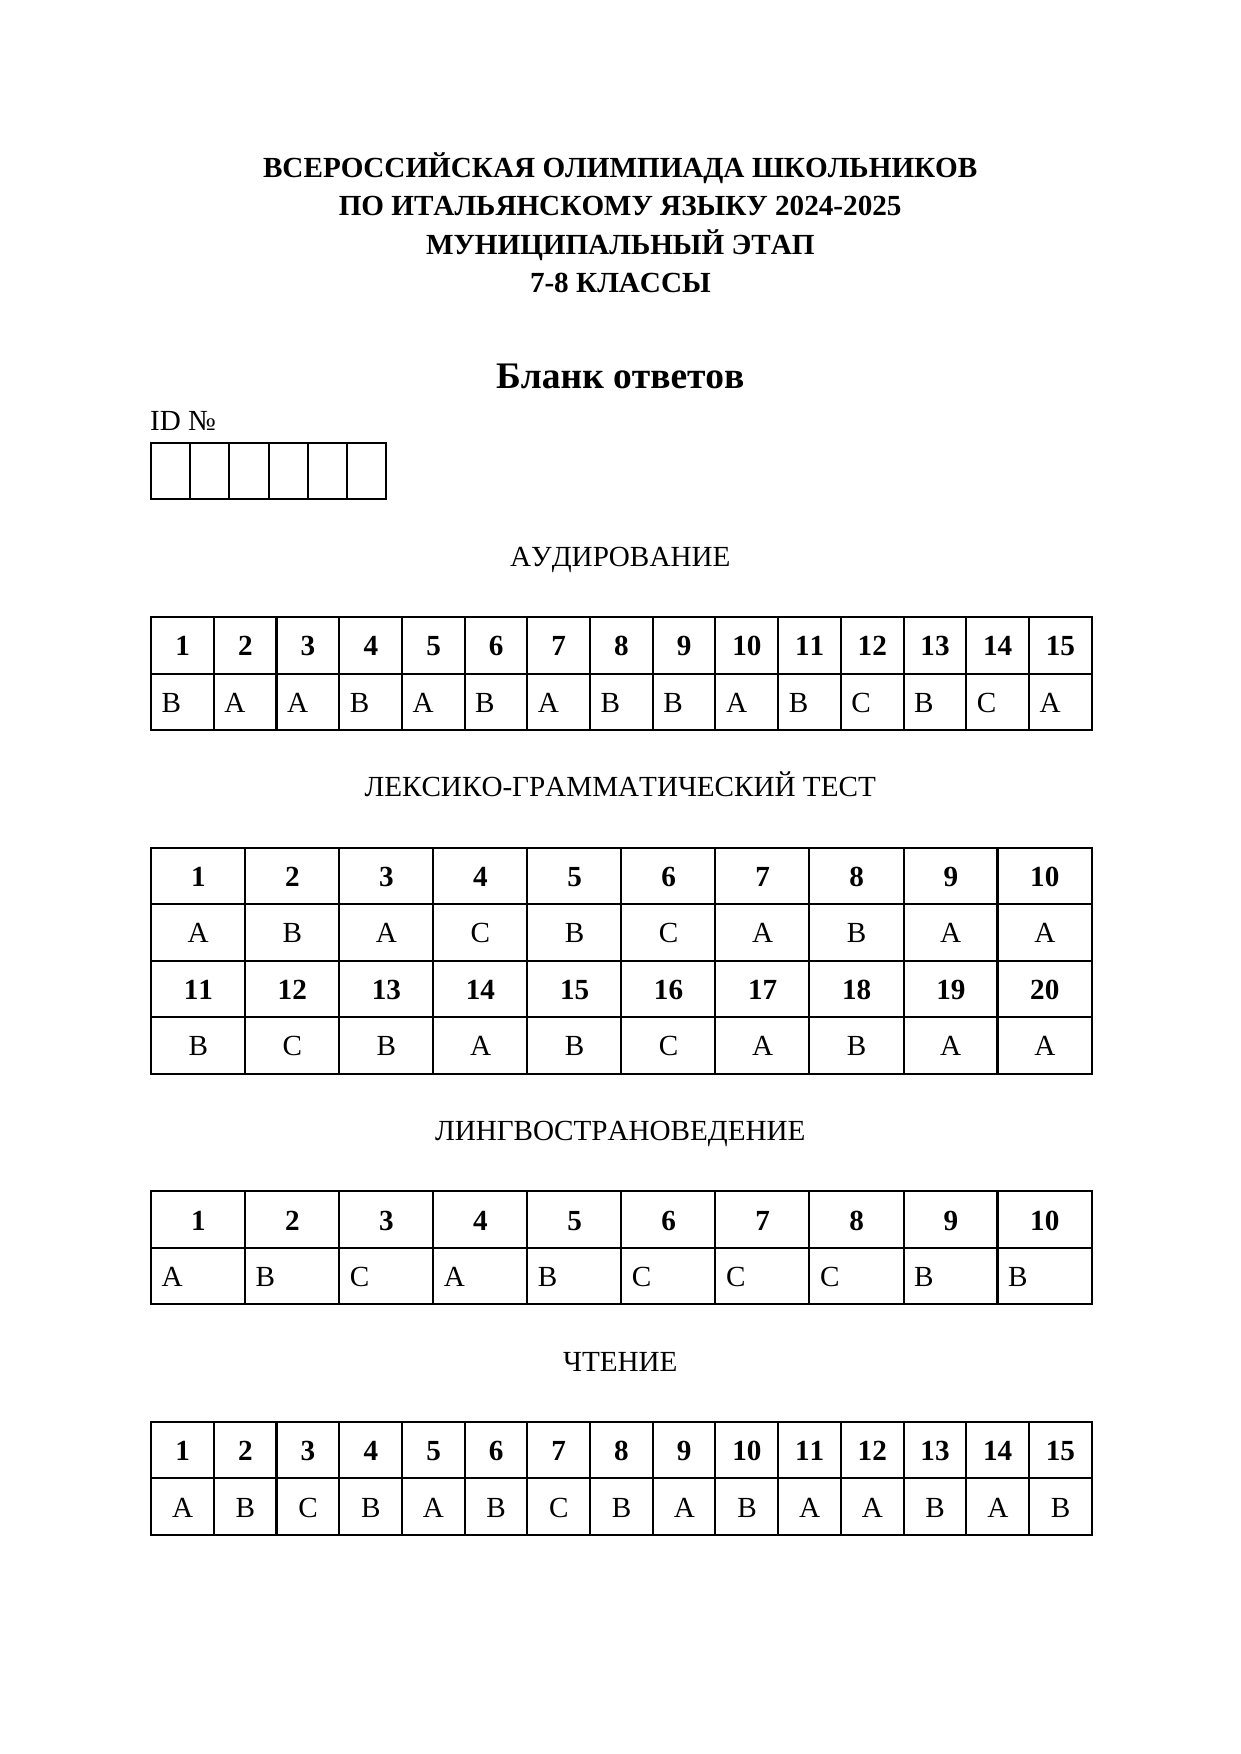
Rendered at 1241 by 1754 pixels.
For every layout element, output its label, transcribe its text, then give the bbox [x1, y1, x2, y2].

table_header 5 [528, 849, 620, 903]
table_cell B [591, 1479, 652, 1534]
table_cell B [246, 905, 338, 959]
table_cell 19 [905, 962, 996, 1016]
table_header 2 [246, 849, 338, 903]
table_header 9 [905, 849, 996, 903]
table_cell B [528, 905, 620, 959]
text 7-8 КЛАССЫ [150, 266, 1090, 299]
table_cell B [466, 675, 526, 729]
table_cell C [622, 1249, 714, 1303]
table_cell A [999, 905, 1091, 959]
table_header 8 [810, 849, 903, 903]
table_cell 11 [152, 962, 244, 1016]
table_header 7 [528, 1423, 589, 1477]
table_cell A [716, 1018, 808, 1072]
table_header 1 [152, 1423, 213, 1477]
table_cell 18 [810, 962, 903, 1016]
table_cell 13 [340, 962, 432, 1016]
text ВСЕРОССИЙСКАЯ ОЛИМПИАДА ШКОЛЬНИКОВ [150, 150, 1090, 183]
table_cell A [654, 1479, 714, 1534]
table_header 3 [340, 1192, 432, 1247]
table_cell C [967, 675, 1028, 729]
table_cell B [591, 675, 652, 729]
table_header 6 [466, 618, 526, 672]
table_header 9 [654, 1423, 714, 1477]
table_header 12 [842, 1423, 903, 1477]
table_cell B [340, 675, 401, 729]
table_cell B [1030, 1479, 1091, 1534]
table_cell C [278, 1479, 338, 1534]
table_header 4 [340, 1423, 401, 1477]
table_cell C [434, 905, 526, 959]
table_cell A [716, 905, 808, 959]
table_header 8 [591, 1423, 652, 1477]
table_header 4 [434, 1192, 526, 1247]
table_cell B [999, 1249, 1091, 1303]
table_header 12 [842, 618, 903, 672]
table_header 10 [716, 1423, 777, 1477]
table_cell B [905, 1479, 965, 1534]
table_header 11 [779, 618, 840, 672]
table_header 1 [152, 849, 244, 903]
table_header [191, 444, 228, 498]
table_header 8 [810, 1192, 903, 1247]
text АУДИРОВАНИЕ [150, 539, 1090, 572]
table_cell A [1030, 675, 1091, 729]
table_header 7 [716, 1192, 808, 1247]
table_header 4 [434, 849, 526, 903]
table_cell B [905, 675, 965, 729]
table_header 9 [654, 618, 714, 672]
table_header [270, 444, 307, 498]
table_header 6 [622, 1192, 714, 1247]
table_cell 17 [716, 962, 808, 1016]
table_cell C [622, 905, 714, 959]
table_header 15 [1030, 618, 1091, 672]
table_header [230, 444, 268, 498]
table_cell A [152, 1479, 213, 1534]
table_header 3 [278, 1423, 338, 1477]
table_cell B [716, 1479, 777, 1534]
table_cell 16 [622, 962, 714, 1016]
table_cell A [278, 675, 338, 729]
table_cell B [810, 1018, 903, 1072]
table_header 1 [152, 618, 213, 672]
table_header 2 [246, 1192, 338, 1247]
table_cell 20 [999, 962, 1091, 1016]
table_cell A [716, 675, 777, 729]
table_cell A [905, 1018, 996, 1072]
table_header 3 [340, 849, 432, 903]
table_header 6 [466, 1423, 526, 1477]
table_header [309, 444, 346, 498]
table_cell B [528, 1249, 620, 1303]
table_header 6 [622, 849, 714, 903]
table_cell 12 [246, 962, 338, 1016]
table_header [152, 444, 189, 498]
table_header 5 [528, 1192, 620, 1247]
table_header 11 [779, 1423, 840, 1477]
table_cell A [403, 1479, 464, 1534]
table_cell B [215, 1479, 275, 1534]
table_cell C [246, 1018, 338, 1072]
table_header 7 [716, 849, 808, 903]
table_cell A [528, 675, 589, 729]
table_header 2 [215, 1423, 275, 1477]
table_cell A [434, 1249, 526, 1303]
table_cell C [622, 1018, 714, 1072]
table_header 14 [967, 1423, 1028, 1477]
table_cell B [528, 1018, 620, 1072]
text ЛЕКСИКО-ГРАММАТИЧЕСКИЙ ТЕСТ [150, 769, 1090, 803]
text МУНИЦИПАЛЬНЫЙ ЭТАП [150, 227, 1090, 261]
table_header 8 [591, 618, 652, 672]
table_header [348, 444, 385, 498]
table_header 5 [403, 618, 464, 672]
table_cell B [246, 1249, 338, 1303]
table_cell C [340, 1249, 432, 1303]
table_header 5 [403, 1423, 464, 1477]
table_cell B [810, 905, 903, 959]
table_header 10 [999, 849, 1091, 903]
table_header 13 [905, 618, 965, 672]
table_cell B [152, 675, 213, 729]
table_cell B [654, 675, 714, 729]
table_cell C [810, 1249, 903, 1303]
table_cell B [152, 1018, 244, 1072]
table_header 1 [152, 1192, 244, 1247]
table_cell A [967, 1479, 1028, 1534]
table_cell C [716, 1249, 808, 1303]
table_header 7 [528, 618, 589, 672]
table_header 4 [340, 618, 401, 672]
table_cell C [842, 675, 903, 729]
table_cell 14 [434, 962, 526, 1016]
table_cell A [340, 905, 432, 959]
table_header 13 [905, 1423, 965, 1477]
table_cell A [434, 1018, 526, 1072]
table_cell A [152, 1249, 244, 1303]
table_header 2 [215, 618, 275, 672]
table_cell A [999, 1018, 1091, 1072]
text ЧТЕНИЕ [150, 1344, 1090, 1377]
table_cell B [340, 1018, 432, 1072]
table_cell 15 [528, 962, 620, 1016]
table_cell B [340, 1479, 401, 1534]
table_header 15 [1030, 1423, 1091, 1477]
table_header 14 [967, 618, 1028, 672]
text ПО ИТАЛЬЯНСКОМУ ЯЗЫКУ 2024-2025 [150, 188, 1090, 222]
table_cell C [528, 1479, 589, 1534]
table_cell A [215, 675, 275, 729]
text Бланк ответов [150, 354, 1090, 397]
table_header 3 [278, 618, 338, 672]
table_cell A [403, 675, 464, 729]
text ID № [150, 403, 1090, 437]
table_cell A [905, 905, 996, 959]
text ЛИНГВОСТРАНОВЕДЕНИЕ [150, 1113, 1090, 1147]
table_cell A [779, 1479, 840, 1534]
table_header 9 [905, 1192, 996, 1247]
table_cell B [779, 675, 840, 729]
table_header 10 [716, 618, 777, 672]
table_cell A [842, 1479, 903, 1534]
table_cell A [152, 905, 244, 959]
table_header 10 [999, 1192, 1091, 1247]
table_cell B [466, 1479, 526, 1534]
table_cell B [905, 1249, 996, 1303]
